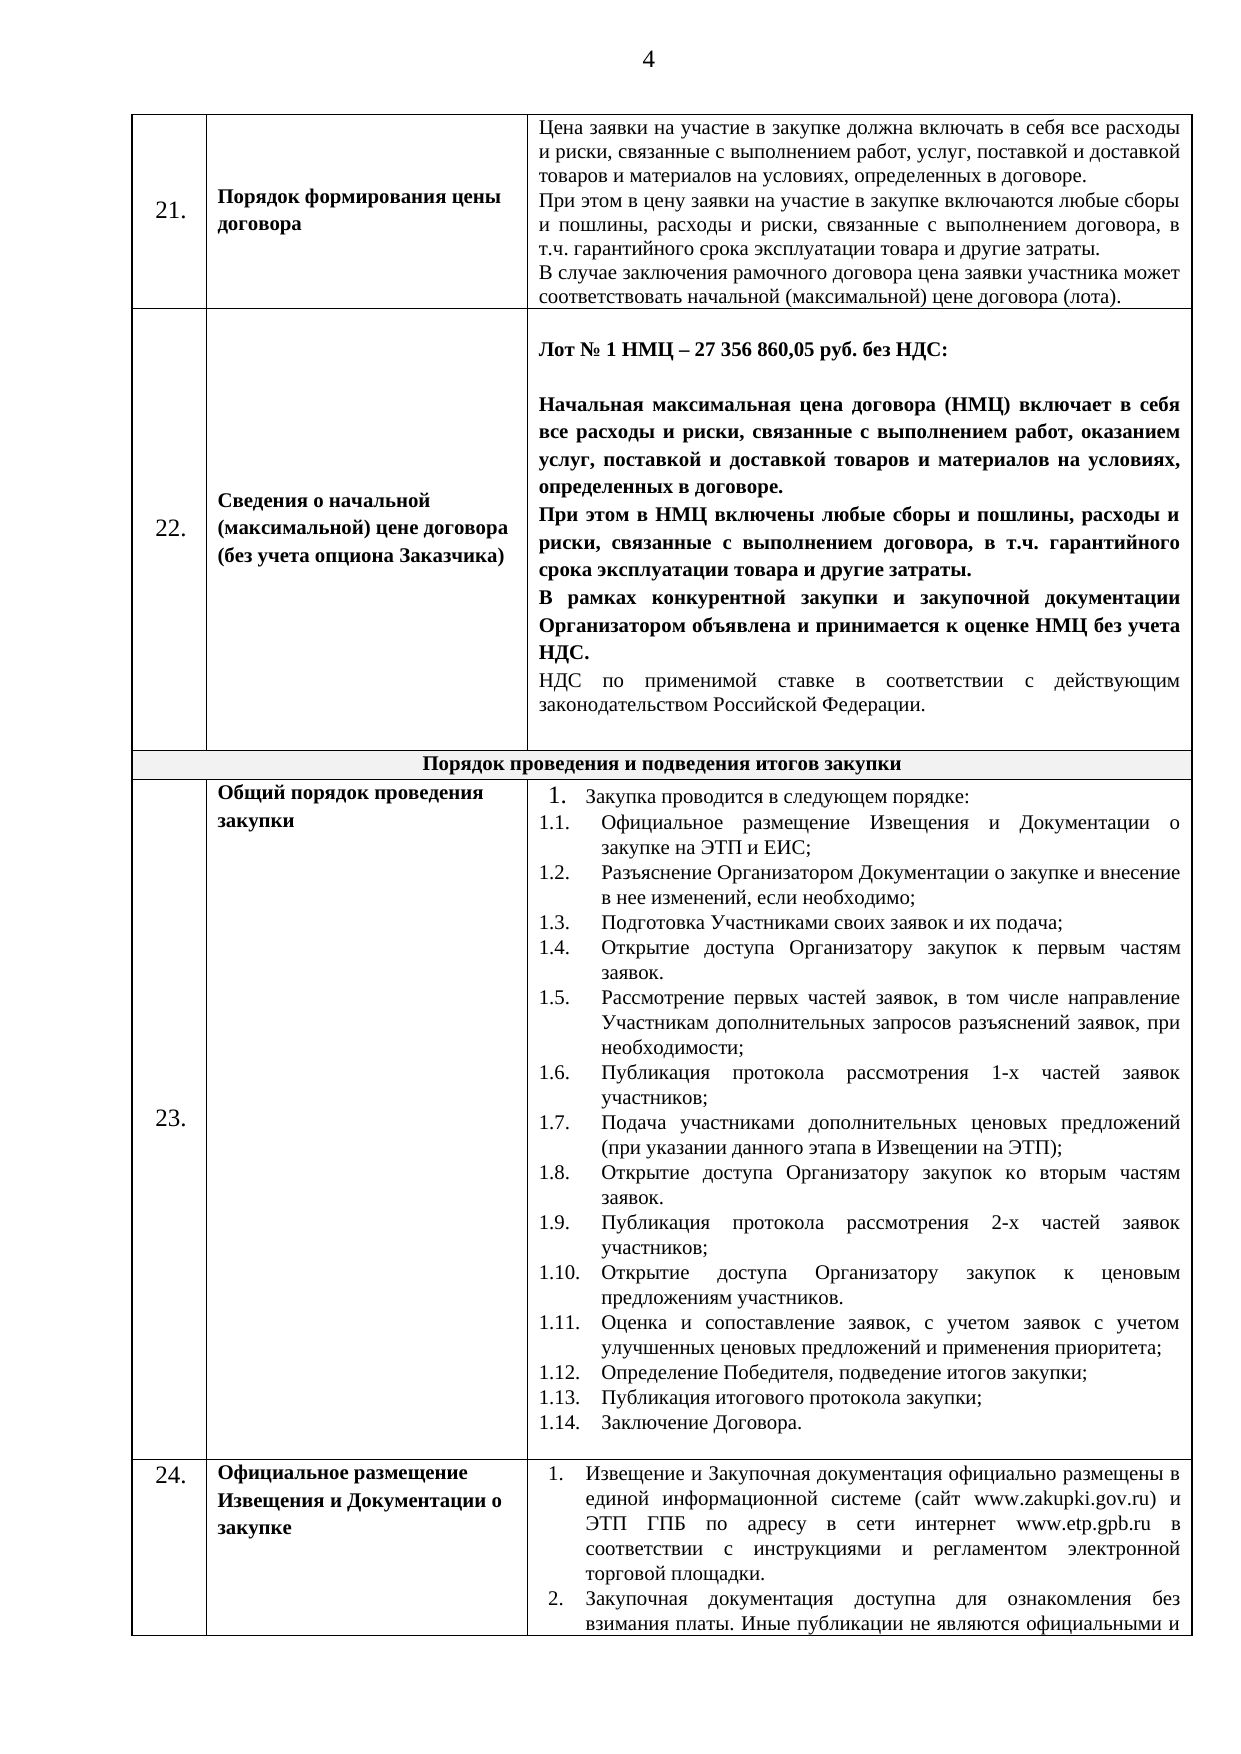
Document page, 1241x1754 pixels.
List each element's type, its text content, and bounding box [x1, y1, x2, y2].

table_cell Сведения о начальной (максимальной) цене договора (без учета опциона Заказчика) [207, 309, 527, 750]
table_cell Цена заявки на участие в закупке должна включать в себя все расходы и риски, связанные с выполнением работ, услуг, поставкой и доставкой товаров и материалов на условиях, определенных в договоре. При этом в цену заявки на участие в закупке включаются любые сборы и пошлины, расходы и риски, связанные с выполнением договора, в т.ч. гарантийного срока эксплуатации товара и другие затраты. В случае заключения рамочного договора цена заявки участника может соответствовать начальной (максимальной) цене договора (лота). [528, 115, 1191, 308]
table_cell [528, 1460, 1191, 1635]
table_cell [133, 309, 206, 750]
table_cell Порядок формирования цены договора [207, 115, 527, 308]
table_cell [133, 1460, 206, 1635]
table_cell [133, 115, 206, 308]
table_cell Общий порядок проведения закупки [207, 780, 527, 1459]
table_cell Порядок проведения и подведения итогов закупки [133, 751, 1191, 779]
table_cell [207, 1460, 527, 1635]
table_cell Закупка проводится в следующем порядке: Официальное размещение Извещения и Документации о закупке на ЭТП и ЕИС; Разъяснение Организатором Документации о закупке и внесение в нее изменений, если необходимо; Подготовка Участниками своих заявок и их подача; Открытие доступа Организатору закупок к первым частям заявок. Рассмотрение первых частей заявок, в том числе направление Участникам дополнительных запросов разъяснений заявок, при необходимости; Публикация протокола рассмотрения 1-х частей заявок участников; Подача участниками дополнительных ценовых предложений (при указании данного этапа в Извещении на ЭТП); Открытие доступа Организатору закупок ко вторым частям заявок. Публикация протокола рассмотрения 2-х частей заявок участников; Открытие доступа Организатору закупок к ценовым предложениям участников. Оценка и сопоставление заявок, с учетом заявок с учетом улучшенных ценовых предложений и применения приоритета; Определение Победителя, подведение итогов закупки; Публикация итогового протокола закупки; Заключение Договора. [528, 780, 1191, 1459]
table_cell Лот № 1 НМЦ – 27 356 860,05 руб. без НДС: Начальная максимальная цена договора (НМЦ) включает в себя все расходы и риски, связанные с выполнением работ, оказанием услуг, поставкой и доставкой товаров и материалов на условиях, определенных в договоре. При этом в НМЦ включены любые сборы и пошлины, расходы и риски, связанные с выполнением договора, в т.ч. гарантийного срока эксплуатации товара и другие затраты. В рамках конкурентной закупки и закупочной документации Организатором объявлена и принимается к оценке НМЦ без учета НДС. НДС по применимой ставке в соответствии с действующим законодательством Российской Федерации. [528, 309, 1191, 750]
table_cell [133, 780, 206, 1459]
